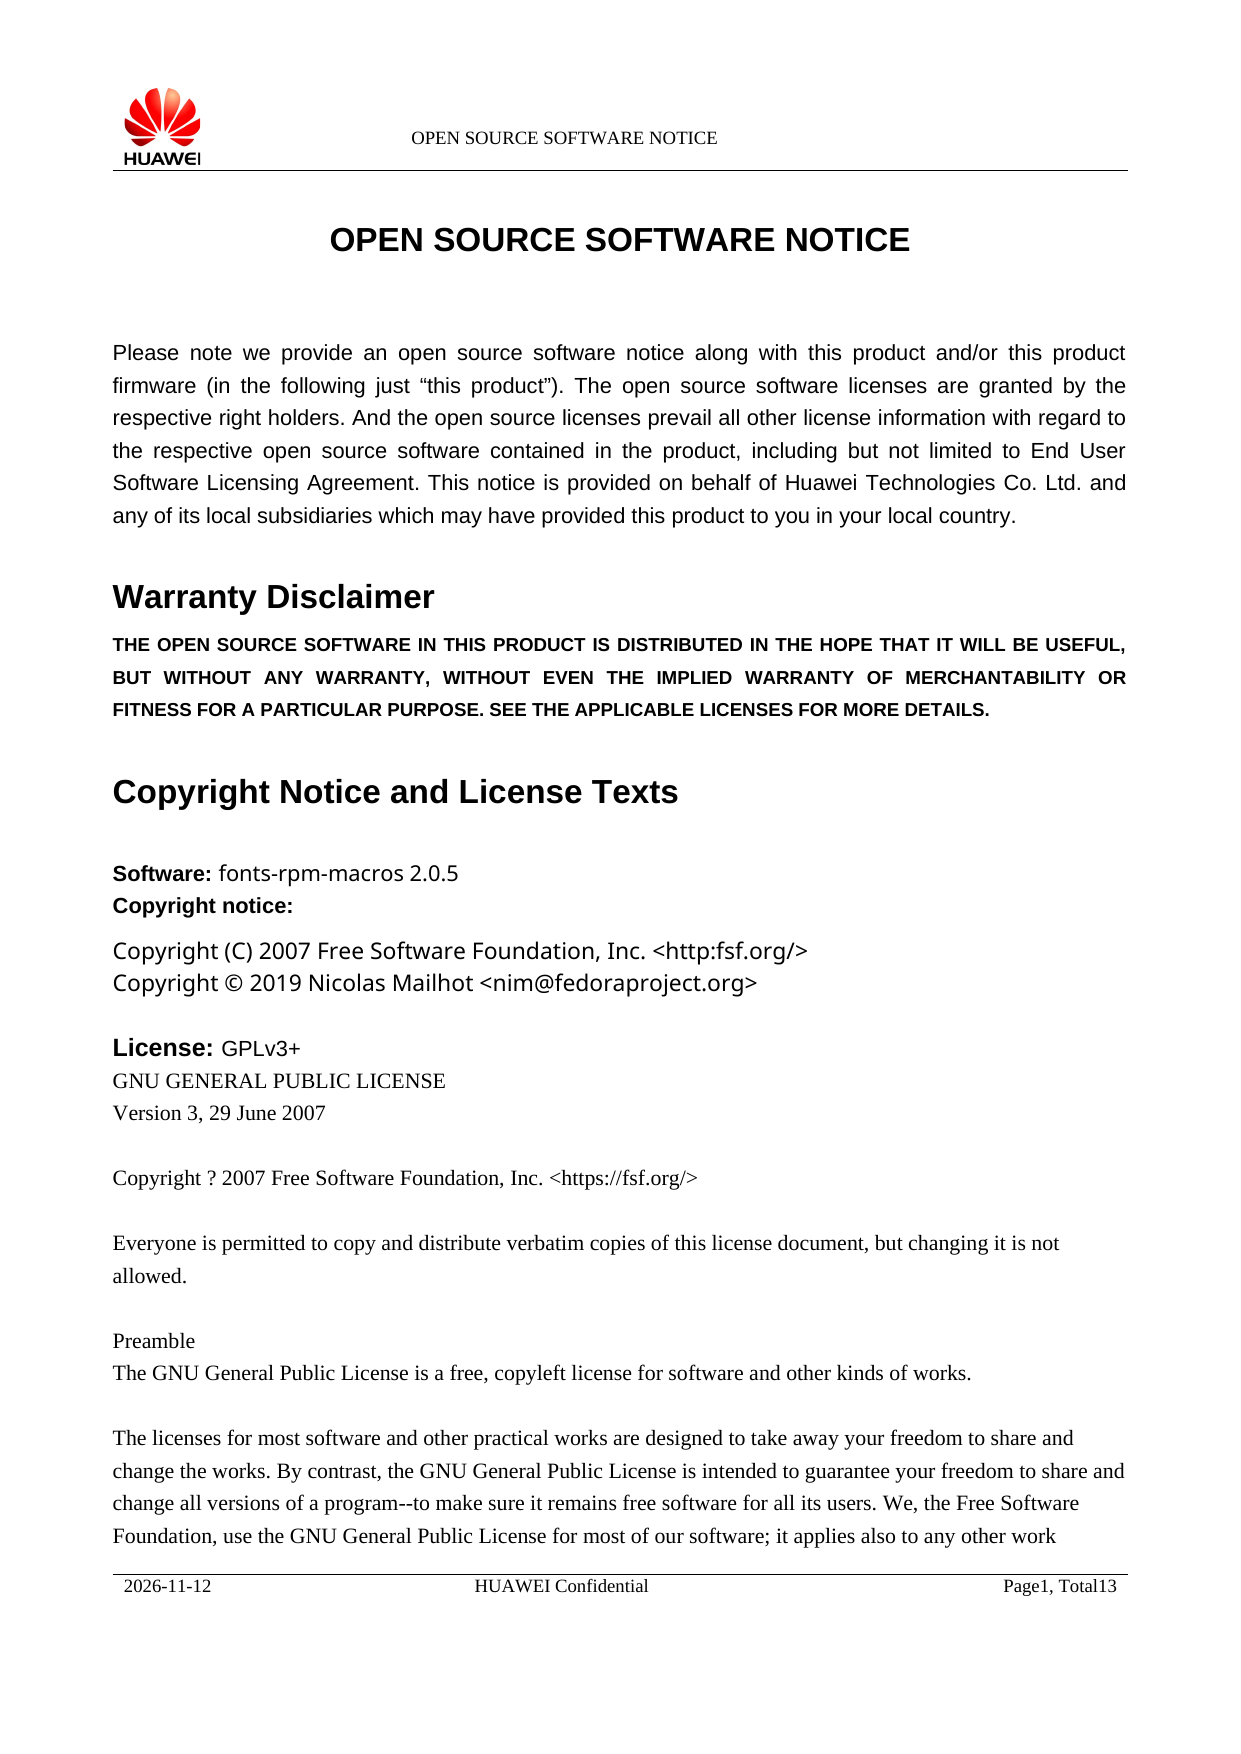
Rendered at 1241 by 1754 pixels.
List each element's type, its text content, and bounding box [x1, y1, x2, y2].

text Please note we provide an open source software notice along with this product and/or this product firmware (in the following just “this product”). The open source software licenses are granted by the respective right holders. And the open source licenses prevail all other license information with regard to the respective open source software contained in the product, including but not limited to End User Software Licensing Agreement. This notice is provided on behalf of Huawei Technologies Co. Ltd. and any of its local subsidiaries which may have provided this product to you in your local country. [112, 336, 1128, 531]
text Warranty Disclaimer [112, 564, 1128, 629]
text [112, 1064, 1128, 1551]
text The open source software in this product is distributed in the hope that it will be useful, but WITHOUT ANY WARRANTY, without even the implied warranty of MERCHANTABILITY or FITNESS FOR A PARTICULAR PURPOSE. See the applicable licenses for more details. [112, 629, 1128, 726]
text OPEN SOURCE SOFTWARE NOTICE [112, 206, 1128, 271]
picture [124, 88, 201, 165]
text Copyright notice: [112, 889, 1128, 921]
text License: GPLv3+ [112, 1031, 1128, 1064]
title Software: fonts-rpm-macros 2.0.5 [112, 856, 1128, 889]
text Copyright (C) 2007 Free Software Foundation, Inc. <http:fsf.org/> Copyright © 2019 Nicolas Mailhot <nim@fedoraproject.org> [112, 934, 1128, 1031]
text Copyright Notice and License Texts [112, 759, 1128, 824]
